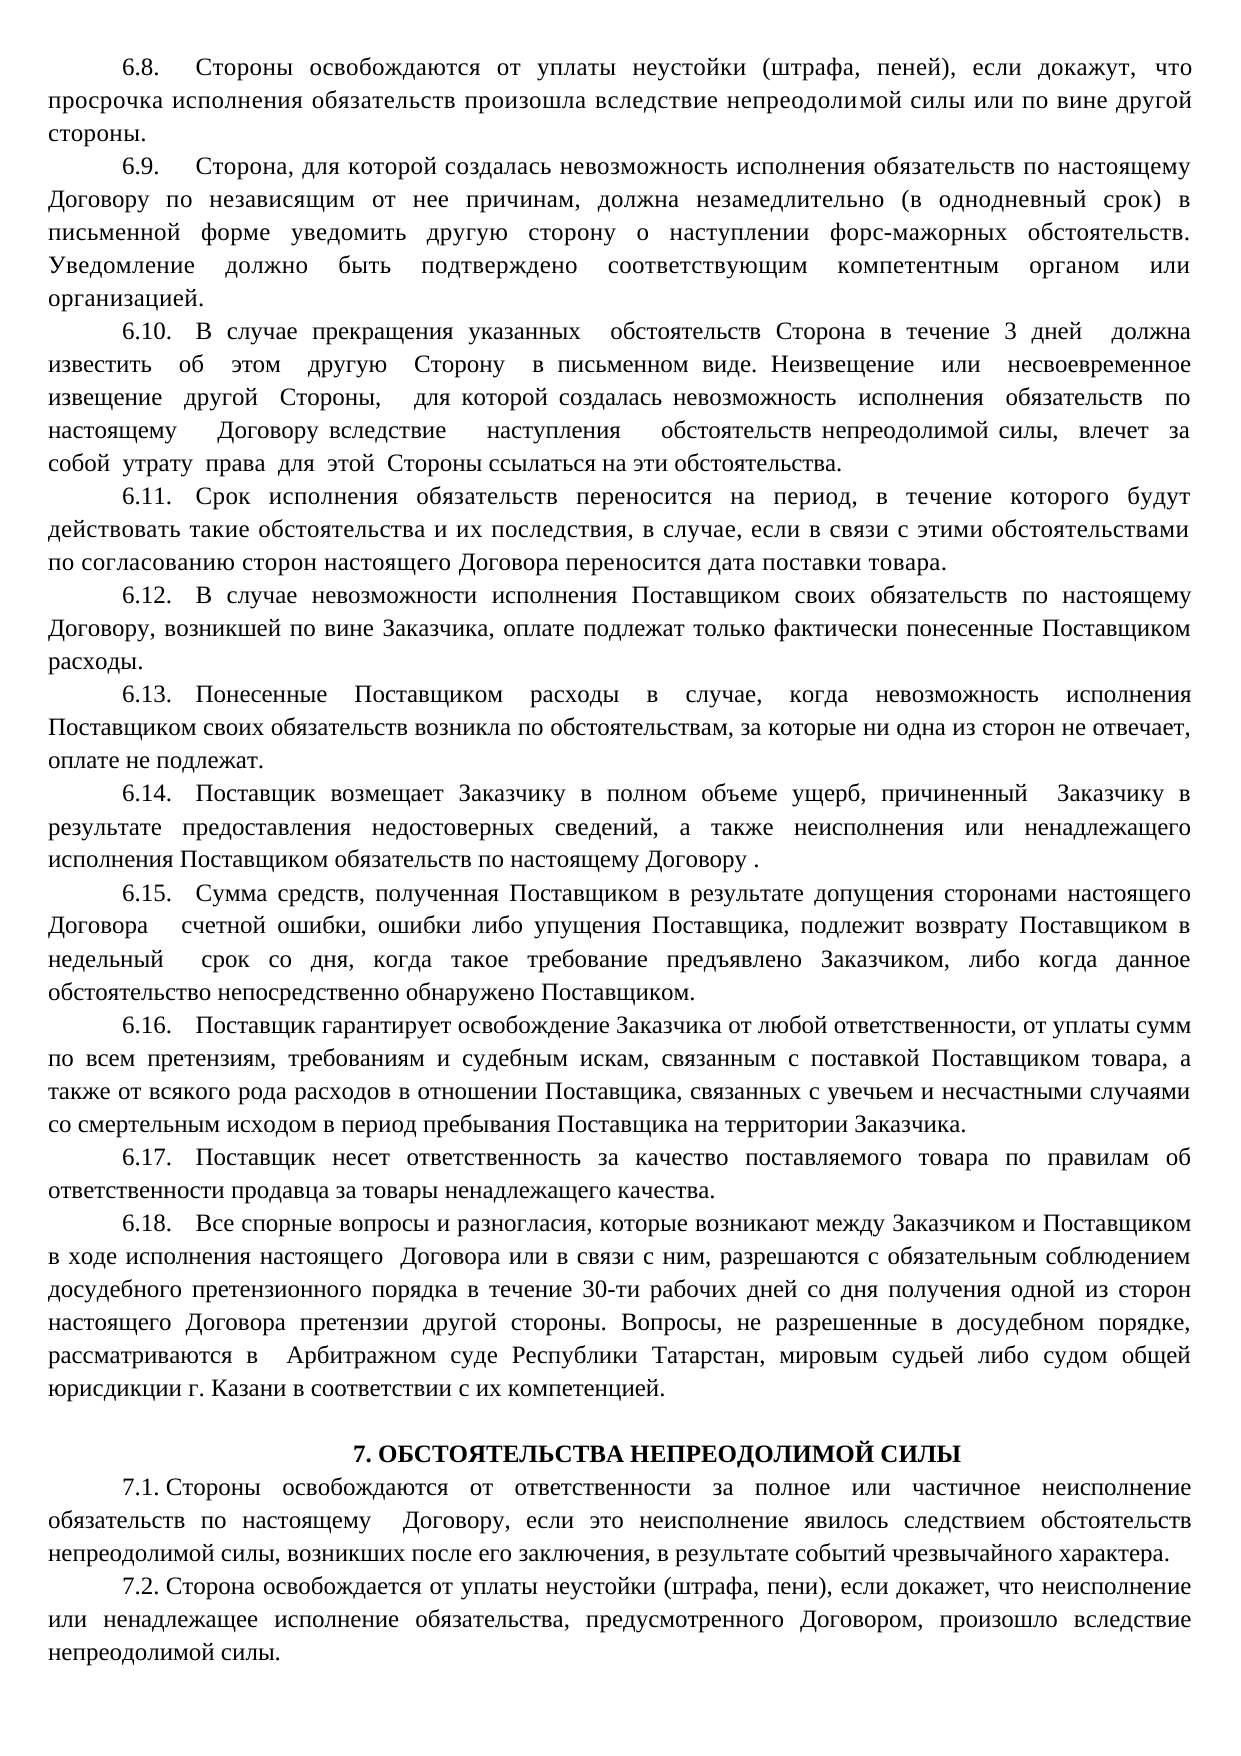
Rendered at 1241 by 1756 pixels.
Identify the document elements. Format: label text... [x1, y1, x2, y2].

list Понесенные Поставщиком расходы в случае, когда невозможность исполнения Поставщиком своих обязательств возникла по обстоятельствам, за которые ни одна из сторон не отвечает, оплате не подлежат. [48, 679, 1192, 774]
list В случае невозможности исполнения Поставщиком своих обязательств по настоящему Договору, возникшей по вине Заказчика, оплате подлежат только фактически понесенные Поставщиком расходы. [48, 580, 1192, 675]
list Поставщик гарантирует освобождение Заказчика от любой ответственности, от уплаты сумм по всем претензиям, требованиям и судебным искам, связанным с поставкой Поставщиком товара, а также от всякого рода расходов в отношении Поставщика, связанных с увечьем и несчастными случаями со смертельным исходом в период пребывания Поставщика на территории Заказчика. [48, 1010, 1192, 1137]
list Сторона, для которой создалась невозможность исполнения обязательств по настоящему Договору по независящим от нее причинам, должна незамедлительно (в однодневный срок) в письменной форме уведомить другую сторону о наступлении форс-мажорных обстоятельств. Уведомление должно быть подтверждено соответствующим компетентным органом или организацией. [48, 151, 1192, 312]
text 7.2. Сторона освобождается от уплаты неустойки (штрафа, пени), если докажет, что неисполнение или ненадлежащее исполнение обязательства, предусмотренного Договором, произошло вследствие непреодолимой силы. [48, 1571, 1192, 1666]
list Стороны освобождаются от уплаты неустойки (штрафа, пеней), если докажут, что просрочка исполнения обязательств произошла вследствие непреодолимой силы или по вине другой стороны. [48, 52, 1192, 147]
list Сумма средств, полученная Поставщиком в результате допущения сторонами настоящего Договора счетной ошибки, ошибки либо упущения Поставщика, подлежит возврату Поставщиком в недельный срок со дня, когда такое требование предъявлено Заказчиком, либо когда данное обстоятельство непосредственно обнаружено Поставщиком. [48, 878, 1192, 1005]
list Срок исполнения обязательств переносится на период, в течение которого будут действовать такие обстоятельства и их последствия, в случае, если в связи с этими обстоятельствами по согласованию сторон настоящего Договора переносится дата поставки товара. [48, 481, 1192, 576]
list Поставщик несет ответственность за качество поставляемого товара по правилам об ответственности продавца за товары ненадлежащего качества. [48, 1142, 1192, 1203]
text 7. ОБСТОЯТЕЛЬСТВА НЕПРЕОДОЛИМОЙ СИЛЫ [48, 1439, 1192, 1468]
list В случае прекращения указанных обстоятельств Сторона в течение 3 дней должна известить об этом другую Сторону в письменном виде. Неизвещение или несвоевременное извещение другой Стороны, для которой создалась невозможность исполнения обязательств по настоящему Договору вследствие наступления обстоятельств непреодолимой силы, влечет за собой утрату права для этой Стороны ссылаться на эти обстоятельства. [48, 316, 1192, 477]
list Поставщик возмещает Заказчику в полном объеме ущерб, причиненный Заказчику в результате предоставления недостоверных сведений, а также неисполнения или ненадлежащего исполнения Поставщиком обязательств по настоящему Договору . [48, 778, 1192, 873]
list Все спорные вопросы и разногласия, которые возникают между Заказчиком и Поставщиком в ходе исполнения настоящего Договора или в связи с ним, разрешаются с обязательным соблюдением досудебного претензионного порядка в течение 30-ти рабочих дней со дня получения одной из сторон настоящего Договора претензии другой стороны. Вопросы, не разрешенные в досудебном порядке, рассматриваются в Арбитражном суде Республики Татарстан, мировым судьей либо судом общей юрисдикции г. Казани в соответствии с их компетенцией. [48, 1208, 1192, 1402]
text 7.1. Стороны освобождаются от ответственности за полное или частичное неисполнение обязательств по настоящему Договору, если это неисполнение явилось следствием обстоятельств непреодолимой силы, возникших после его заключения, в результате событий чрезвычайного характера. [48, 1472, 1192, 1567]
